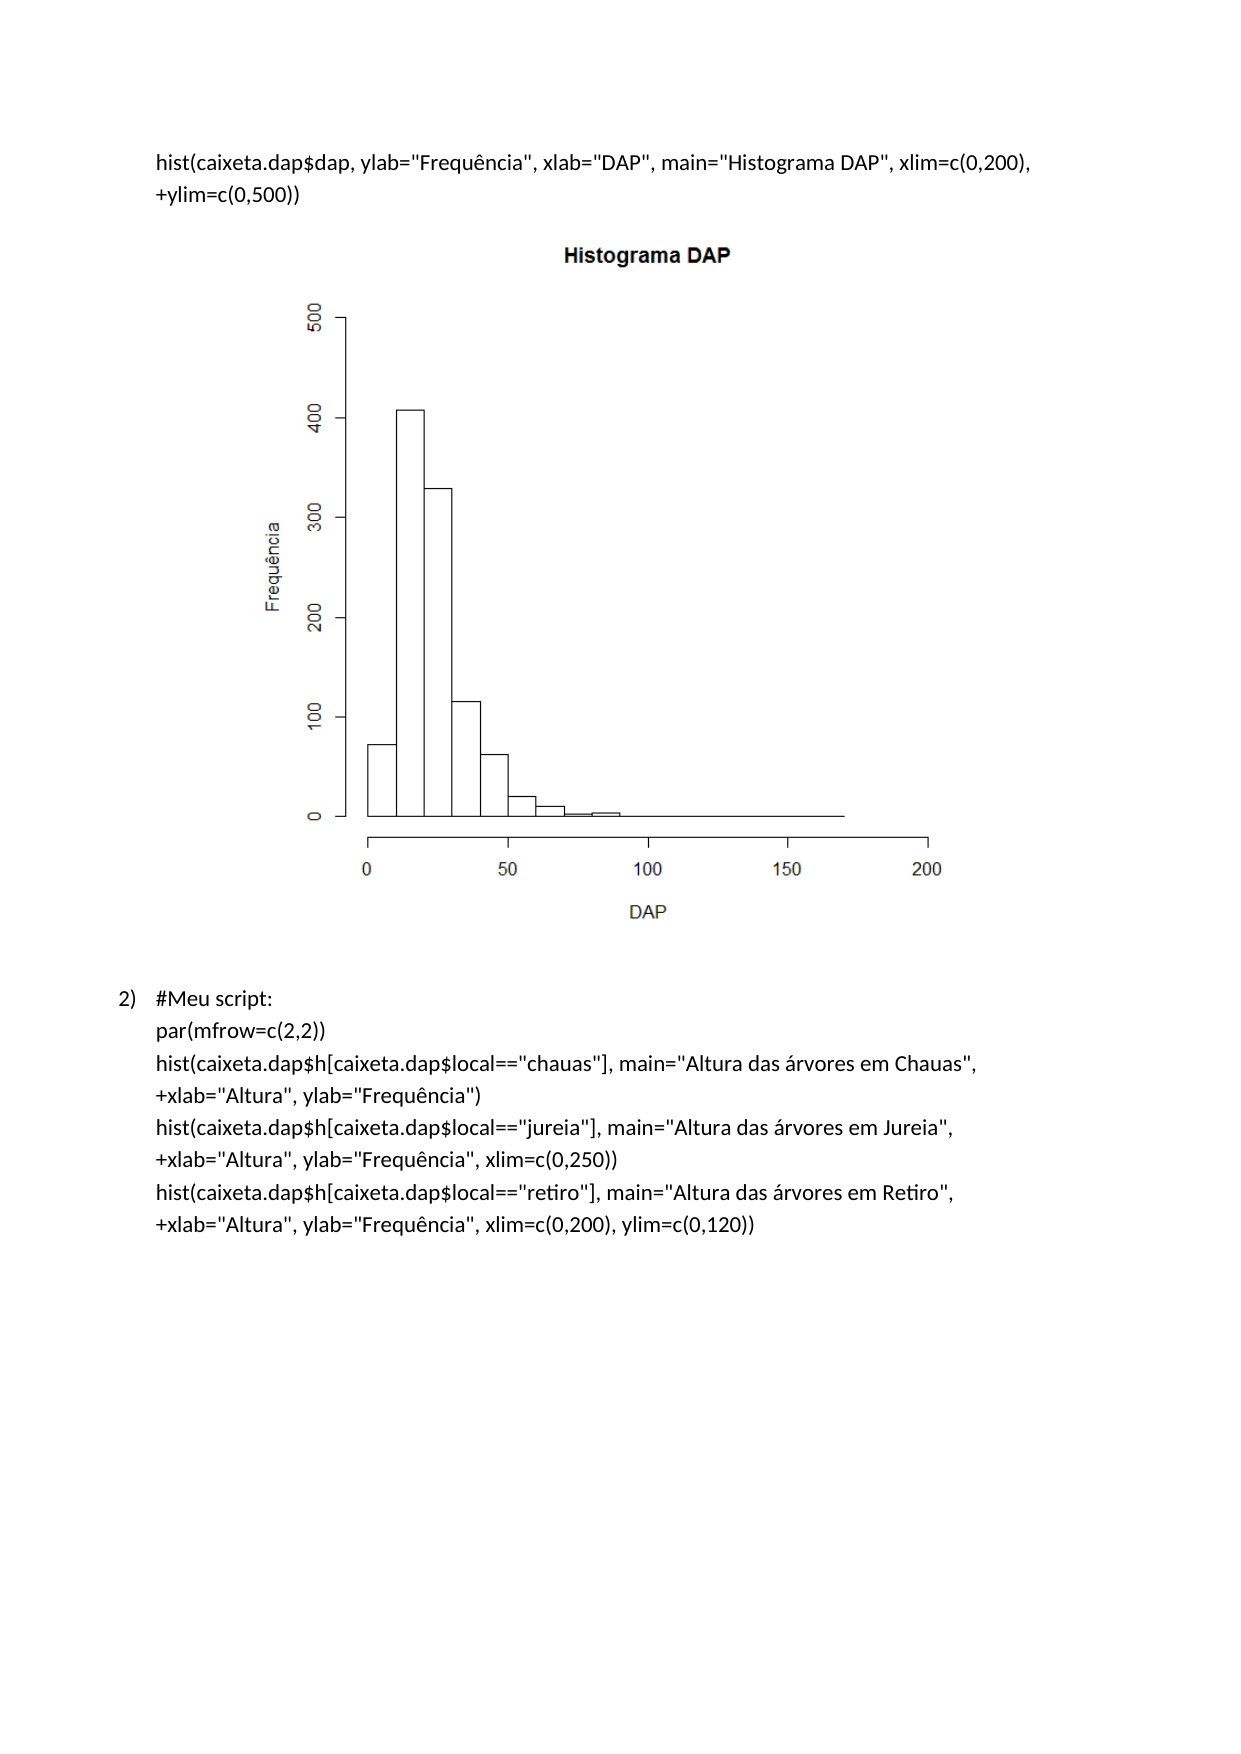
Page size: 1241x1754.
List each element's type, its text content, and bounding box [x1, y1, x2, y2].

list hist(caixeta.dap$h[caixeta.dap$local=="retiro"], main="Altura das árvores em Retiro", +xlab="Altura", ylab="Frequência", xlim=c(0,200), ylim=c(0,120)) [156, 1178, 1063, 1238]
list hist(caixeta.dap$h[caixeta.dap$local=="jureia"], main="Altura das árvores em Jureia", +xlab="Altura", ylab="Frequência", xlim=c(0,250)) [156, 1113, 1063, 1173]
list #Meu script: [118, 984, 1063, 1012]
list par(mfrow=c(2,2)) [156, 1017, 1063, 1045]
list hist(caixeta.dap$dap, ylab="Frequência", xlab="DAP", main="Histograma DAP", xlim=c(0,200), +ylim=c(0,500)) [156, 148, 1063, 208]
picture [259, 212, 994, 945]
list hist(caixeta.dap$h[caixeta.dap$local=="chauas"], main="Altura das árvores em Chauas", +xlab="Altura", ylab="Frequência") [156, 1049, 1063, 1109]
